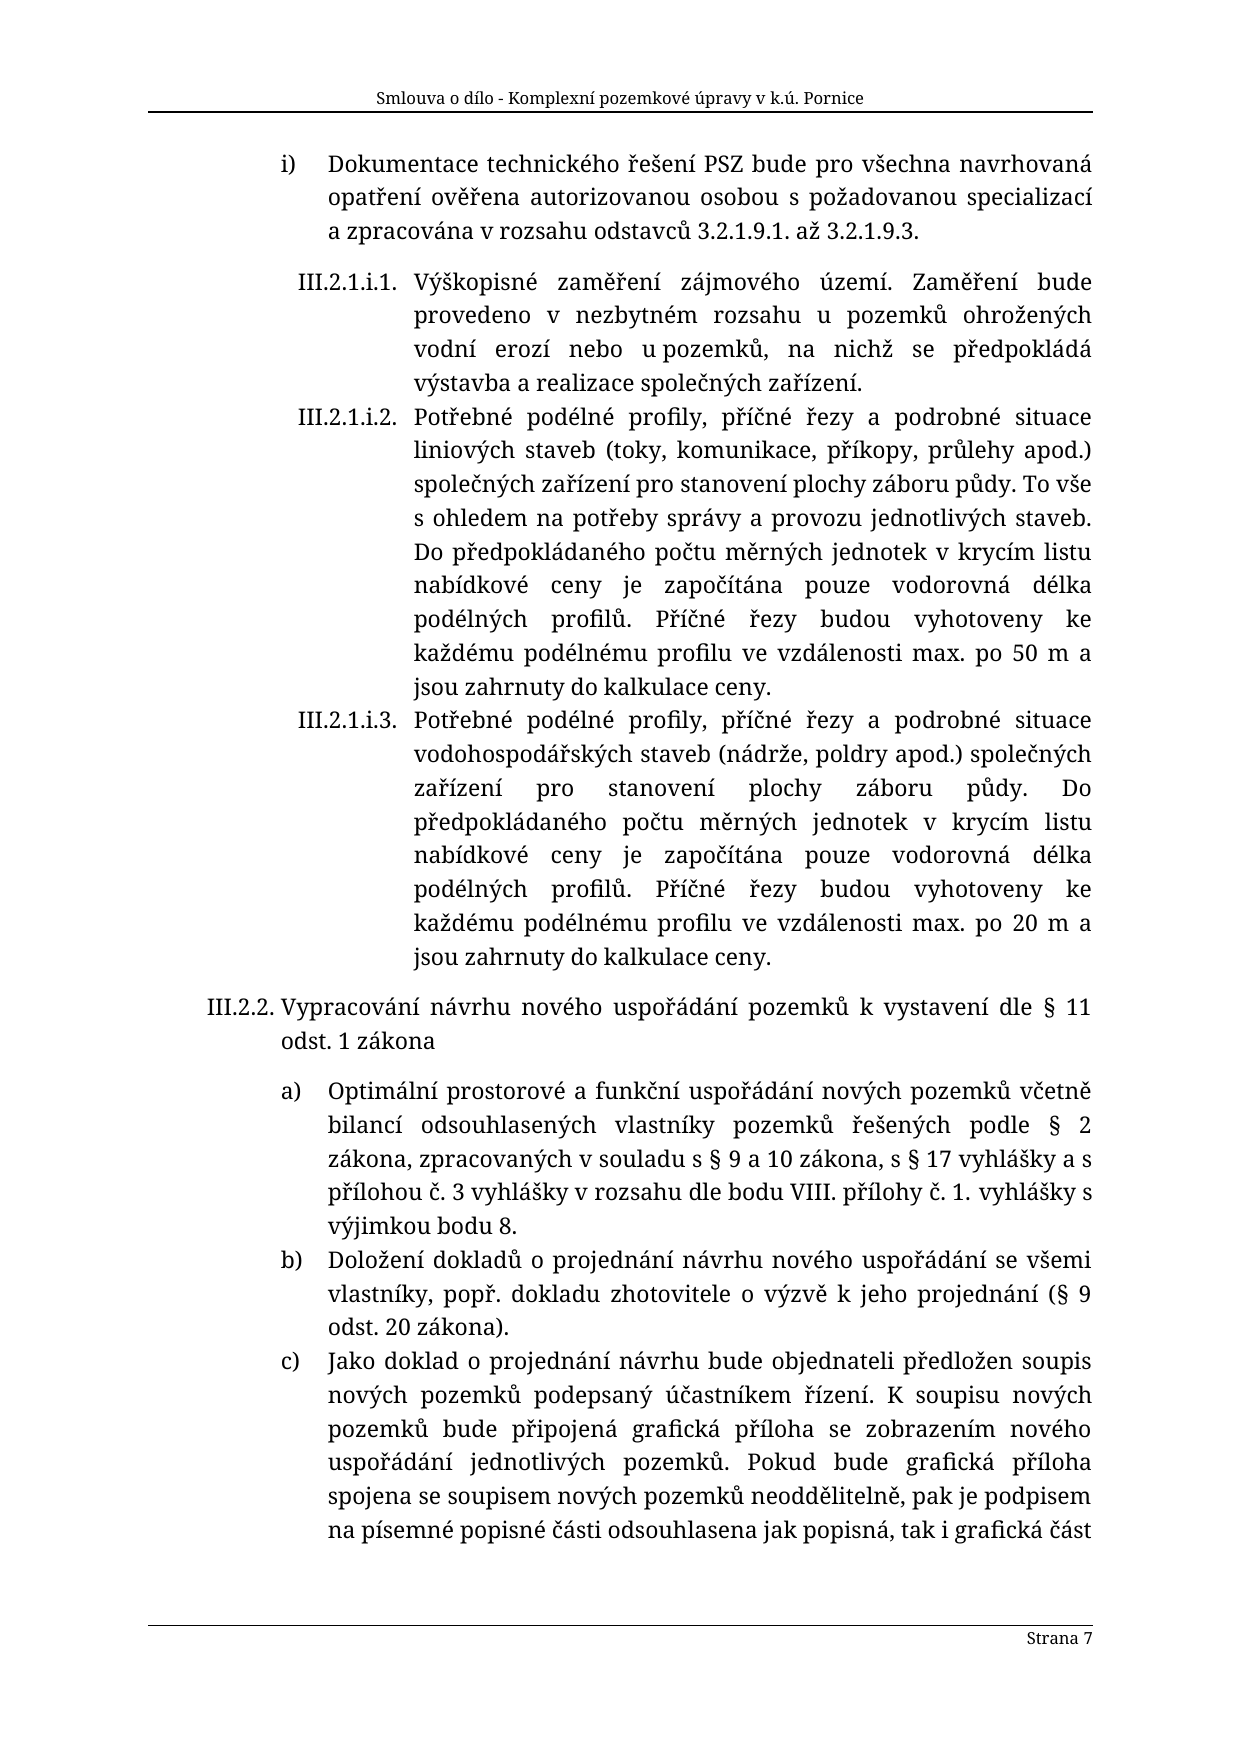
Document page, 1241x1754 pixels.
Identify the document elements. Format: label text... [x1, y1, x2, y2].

text Výškopisné zaměření zájmového území. Zaměření bude provedeno v nezbytném rozsahu u pozemků ohrožených vodní erozí nebo u pozemků, na nichž se předpokládá výstavba a realizace společných zařízení. [298, 266, 1093, 398]
text Dokumentace technického řešení PSZ bude pro všechna navrhovaná opatření ověřena autorizovanou osobou s požadovanou specializací a zpracována v rozsahu odstavců 3.2.1.9.1. až 3.2.1.9.3. [281, 148, 1093, 246]
text Potřebné podélné profily, příčné řezy a podrobné situace liniových staveb (toky, komunikace, příkopy, průlehy apod.) společných zařízení pro stanovení plochy záboru půdy. To vše s ohledem na potřeby správy a provozu jednotlivých staveb. Do předpokládaného počtu měrných jednotek v krycím listu nabídkové ceny je započítána pouze vodorovná délka podélných profilů. Příčné řezy budou vyhotoveny ke každému podélnému profilu ve vzdálenosti max. po 50 m a jsou zahrnuty do kalkulace ceny. [298, 401, 1093, 702]
text Potřebné podélné profily, příčné řezy a podrobné situace vodohospodářských staveb (nádrže, poldry apod.) společných zařízení pro stanovení plochy záboru půdy. Do předpokládaného počtu měrných jednotek v krycím listu nabídkové ceny je započítána pouze vodorovná délka podélných profilů. Příčné řezy budou vyhotoveny ke každému podélnému profilu ve vzdálenosti max. po 20 m a jsou zahrnuty do kalkulace ceny. [298, 704, 1093, 972]
text Optimální prostorové a funkční uspořádání nových pozemků včetně bilancí odsouhlasených vlastníky pozemků řešených podle § 2 zákona, zpracovaných v souladu s § 9 a 10 zákona, s § 17 vyhlášky a s přílohou č. 3 vyhlášky v rozsahu dle bodu VIII. přílohy č. 1. vyhlášky s výjimkou bodu 8. [281, 1075, 1093, 1241]
text Vypracování návrhu nového uspořádání pozemků k vystavení dle § 11 odst. 1 zákona [207, 991, 1093, 1056]
text Doložení dokladů o projednání návrhu nového uspořádání se všemi vlastníky, popř. dokladu zhotovitele o výzvě k jeho projednání (§ 9 odst. 20 zákona). [281, 1244, 1093, 1343]
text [281, 1345, 1093, 1545]
